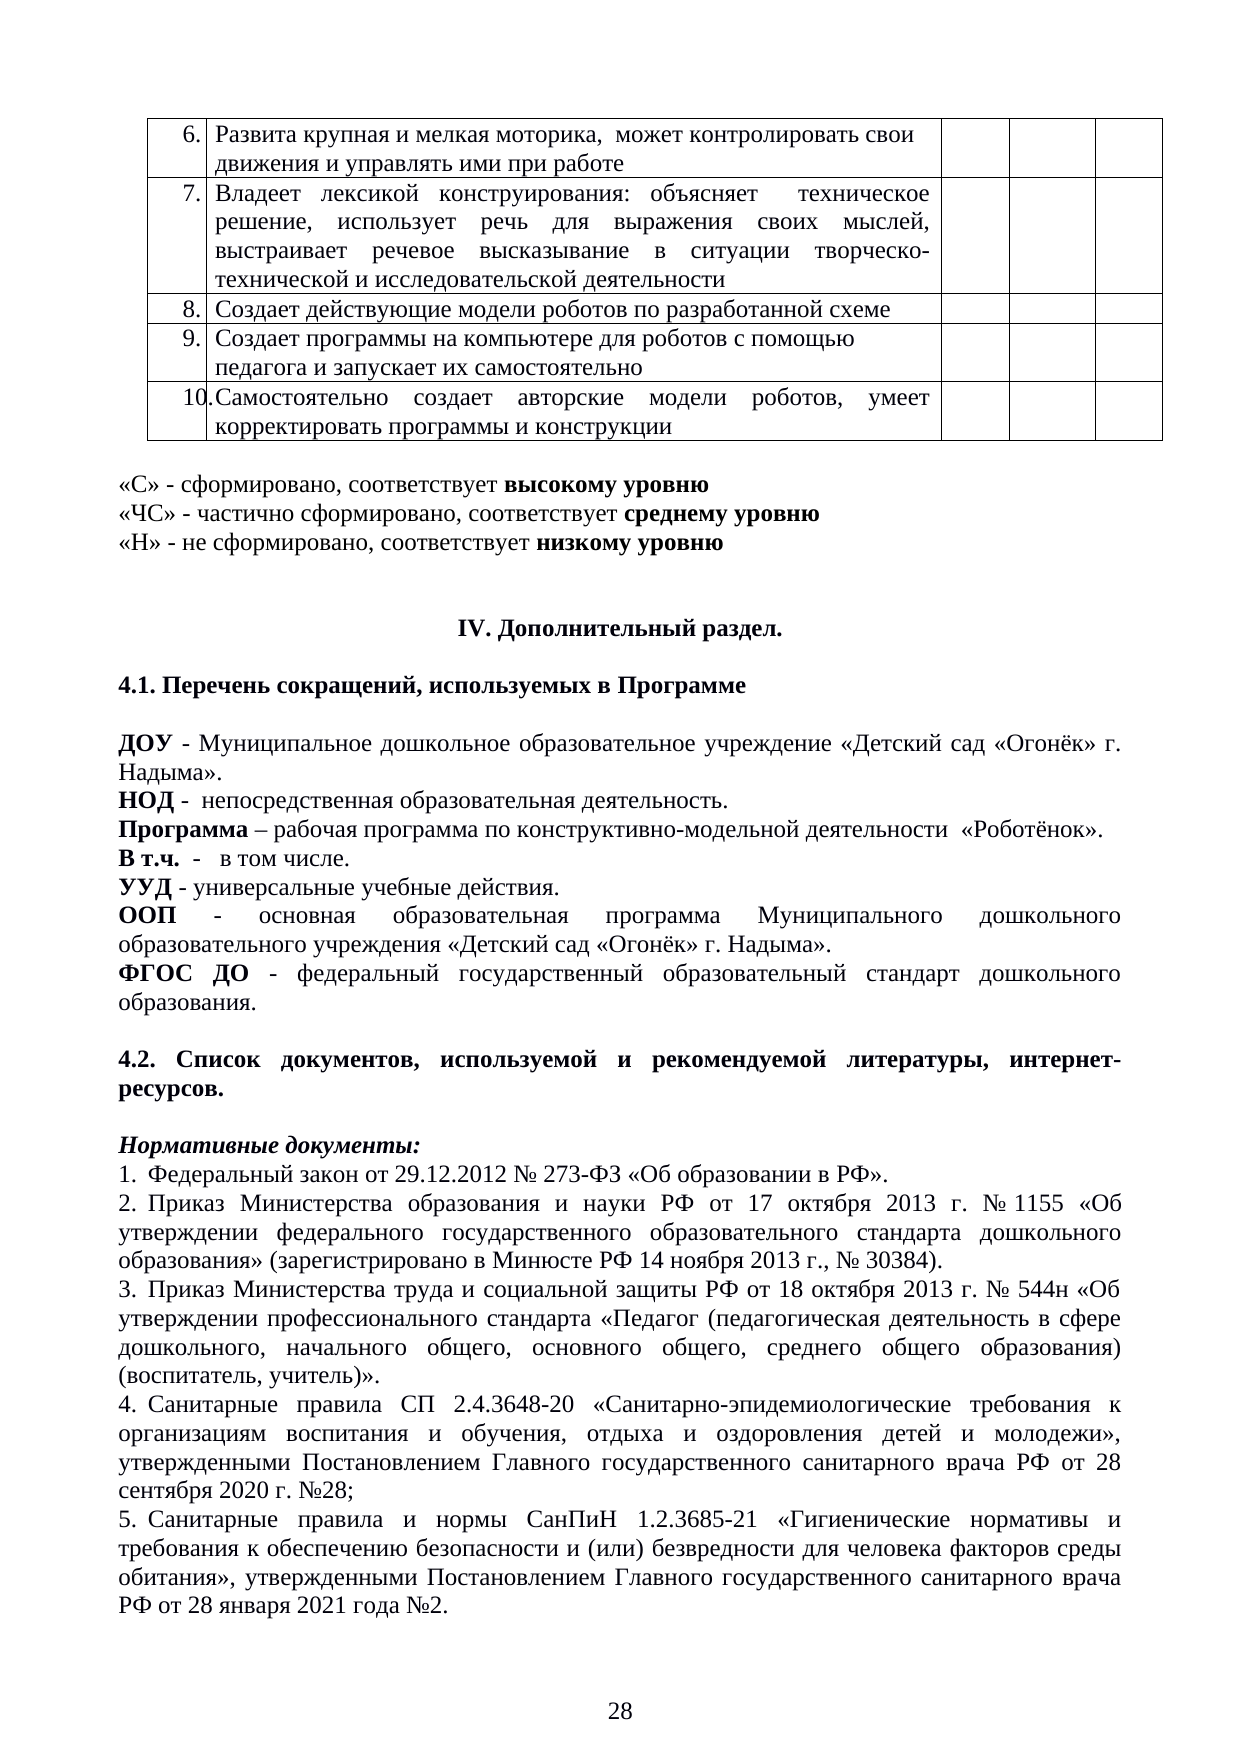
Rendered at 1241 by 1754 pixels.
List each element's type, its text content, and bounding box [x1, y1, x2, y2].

list Санитарные правила и нормы СанПиН 1.2.3685-21 «Гигиенические нормативы и требования к обеспечению безопасности и (или) безвредности для человека факторов среды обитания», утвержденными Постановлением Главного государственного санитарного врача РФ от 28 января 2021 года №2. [118, 1504, 1122, 1619]
table_cell [1096, 119, 1162, 177]
text 4.2. Список документов, используемой и рекомендуемой литературы, интернет-ресурсов. [118, 1044, 1122, 1102]
text ООП - основная образовательная программа Муниципального дошкольного образовательного учреждения «Детский сад «Огонёк» г. Надыма». [118, 901, 1122, 958]
text В т.ч. - в том числе. [118, 843, 1122, 872]
table_cell [1096, 178, 1162, 293]
table_cell [148, 178, 206, 293]
table_cell [1010, 382, 1095, 439]
table_cell [148, 382, 206, 439]
text IV. Дополнительный раздел. [118, 613, 1122, 642]
table_cell [942, 119, 1009, 177]
table_cell [148, 324, 206, 381]
table_cell [1096, 324, 1162, 381]
table_cell [1010, 294, 1095, 322]
text Нормативные документы: [118, 1131, 1113, 1159]
table_cell [1010, 119, 1095, 177]
table_cell [942, 178, 1009, 293]
table_cell [1096, 382, 1162, 439]
list Санитарные правила СП 2.4.3648-20 «Санитарно-эпидемиологические требования к организациям воспитания и обучения, отдыха и оздоровления детей и молодежи», утвержденными Постановлением Главного государственного санитарного врача РФ от 28 сентября 2020 г. №28; [118, 1389, 1122, 1504]
table_cell [942, 382, 1009, 439]
text ФГОС ДО - федеральный государственный образовательный стандарт дошкольного образования. [118, 958, 1122, 1016]
list Федеральный закон от 29.12.2012 № 273-ФЗ «Об образовании в РФ». [118, 1159, 1122, 1188]
text «ЧС» - частично сформировано, соответствует среднему уровню [118, 498, 1122, 527]
text Программа – рабочая программа по конструктивно-модельной деятельности «Роботёнок». [118, 814, 1122, 843]
text ДОУ - Муниципальное дошкольное образовательное учреждение «Детский сад «Огонёк» г. Надыма». [118, 728, 1122, 786]
list Приказ Министерства труда и социальной защиты РФ от 18 октября 2013 г. № 544н «Об утверждении профессионального стандарта «Педагог (педагогическая деятельность в сфере дошкольного, начального общего, основного общего, среднего общего образования) (воспитатель, учитель)». [118, 1274, 1122, 1389]
table_cell [1010, 324, 1095, 381]
table_cell [148, 294, 206, 322]
table_cell Владеет лексикой конструирования: объясняет техническое решение, использует речь для выражения своих мыслей, выстраивает речевое высказывание в ситуации творческо-технической и исследовательской деятельности [207, 178, 941, 293]
table_cell [148, 119, 206, 177]
table_cell [942, 294, 1009, 322]
list Приказ Министерства образования и науки РФ от 17 октября 2013 г. № 1155 «Об утверждении федерального государственного образовательного стандарта дошкольного образования» (зарегистрировано в Минюсте РФ 14 ноября 2013 г., № 30384). [118, 1188, 1122, 1274]
text УУД - универсальные учебные действия. [118, 872, 1122, 901]
table_cell Самостоятельно создает авторские модели роботов, умеет корректировать программы и конструкции [207, 382, 941, 439]
table_cell Создает программы на компьютере для роботов с помощью педагога и запускает их самостоятельно [207, 324, 941, 381]
table_cell Развита крупная и мелкая моторика, может контролировать свои движения и управлять ими при работе [207, 119, 941, 177]
table_cell [1096, 294, 1162, 322]
text «Н» - не сформировано, соответствует низкому уровню [118, 527, 1122, 556]
text НОД - непосредственная образовательная деятельность. [118, 786, 1122, 814]
text 4.1. Перечень сокращений, используемых в Программе [118, 671, 1122, 699]
table_cell [942, 324, 1009, 381]
text «С» - сформировано, соответствует высокому уровню [118, 469, 1122, 498]
table_cell Создает действующие модели роботов по разработанной схеме [207, 294, 941, 322]
table_cell [1010, 178, 1095, 293]
